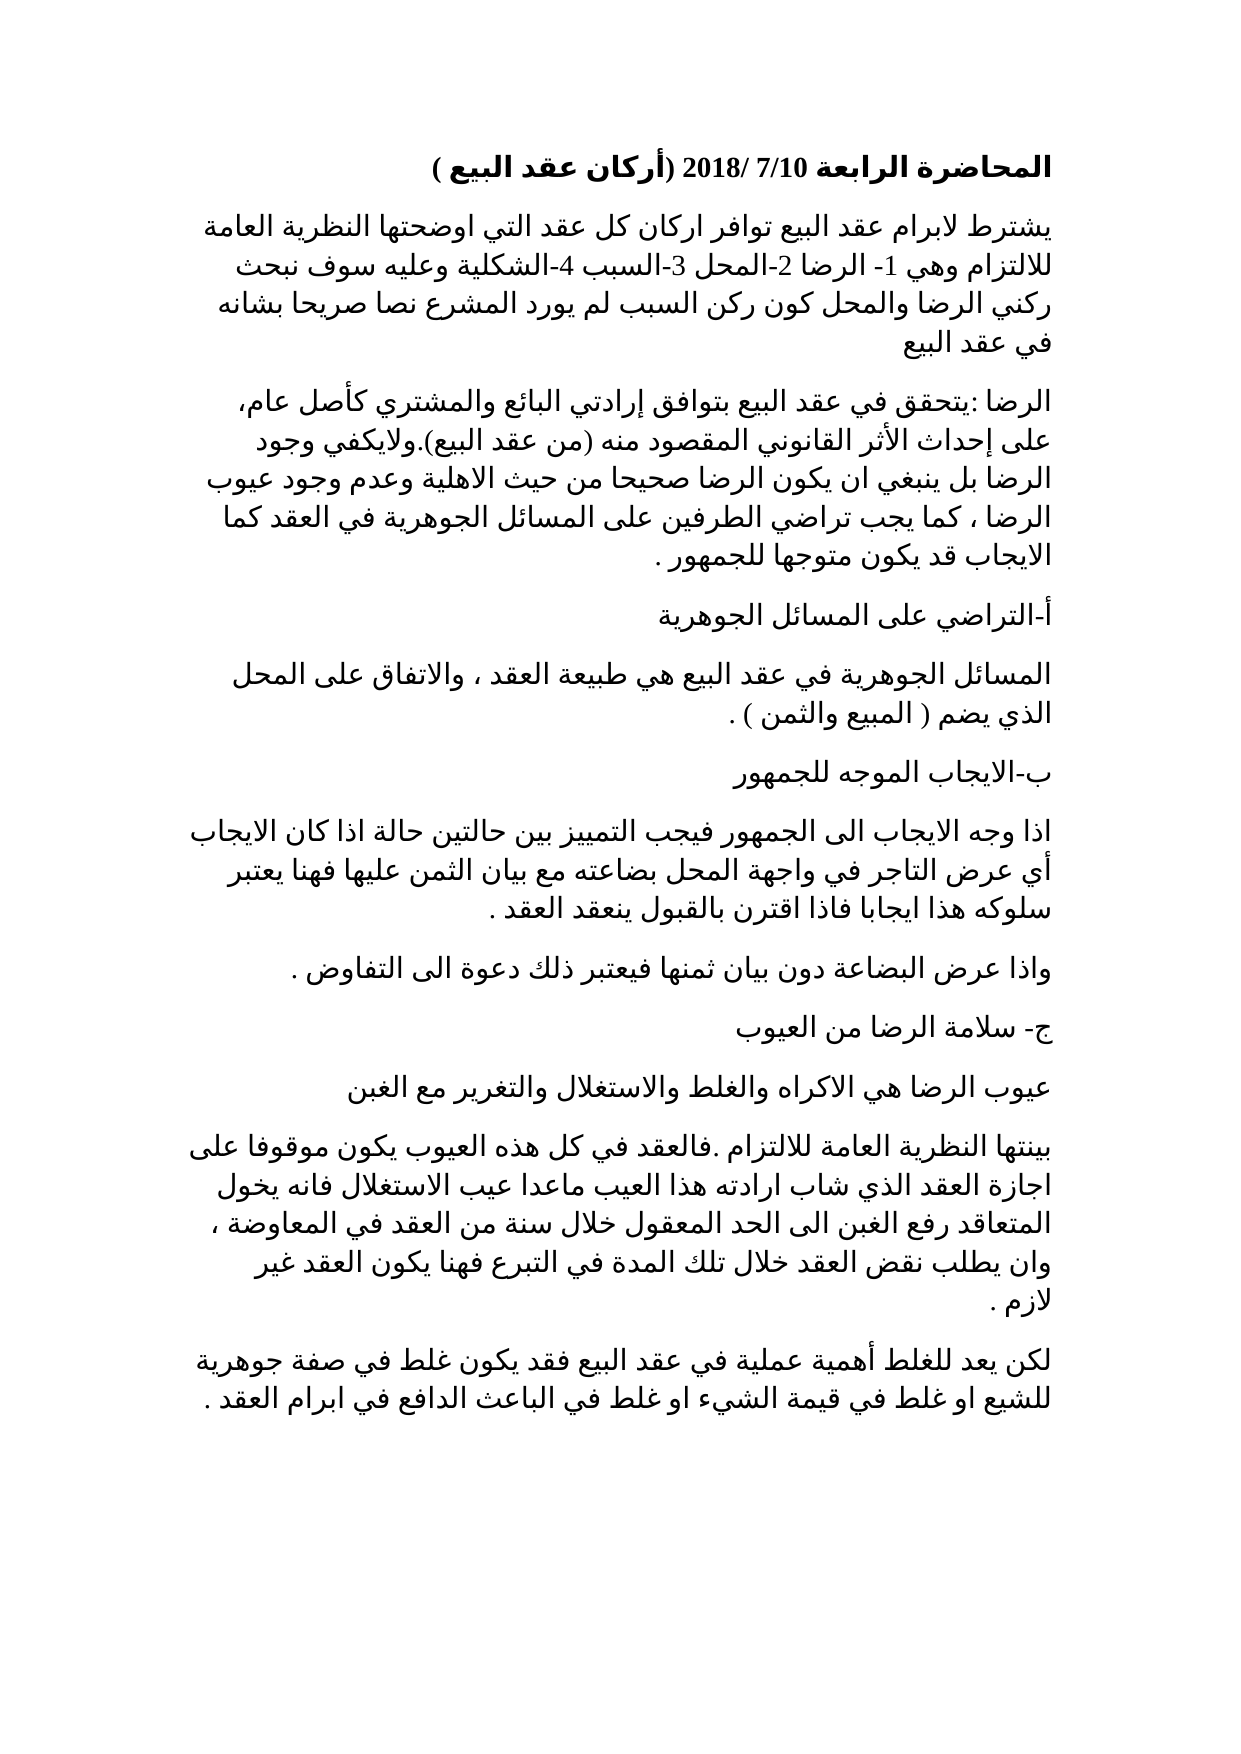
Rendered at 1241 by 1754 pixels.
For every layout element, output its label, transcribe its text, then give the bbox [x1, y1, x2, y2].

text ب-الايجاب الموجه للجمهور [187, 755, 1053, 789]
text واذا عرض البضاعة دون بيان ثمنها فيعتبر ذلك دعوة الى التفاوض . [187, 951, 1053, 984]
text عيوب الرضا هي الاكراه والغلط والاستغلال والتغرير مع الغبن [187, 1070, 1053, 1103]
text يشترط لابرام عقد البيع توافر اركان كل عقد التي اوضحتها النظرية العامة للالتزام وهي 1- الرضا 2-المحل 3-السبب 4-الشكلية وعليه سوف نبحث ركني الرضا والمحل كون ركن السبب لم يورد المشرع نصا صريحا بشانه في عقد البيع [187, 209, 1053, 358]
text ج- سلامة الرضا من العيوب [187, 1010, 1053, 1044]
text لكن يعد للغلط أهمية عملية في عقد البيع فقد يكون غلط في صفة جوهرية للشيع او غلط في قيمة الشيء او غلط في الباعث الدافع في ابرام العقد . [187, 1343, 1053, 1415]
text الرضا :يتحقق في عقد البيع بتوافق إرادتي البائع والمشتري كأصل عام، على إحداث الأثر القانوني المقصود منه (من عقد البيع).ولايكفي وجود الرضا بل ينبغي ان يكون الرضا صحيحا من حيث الاهلية وعدم وجود عيوب الرضا ، كما يجب تراضي الطرفين على المسائل الجوهرية في العقد كما الايجاب قد يكون متوجها للجمهور . [187, 384, 1053, 572]
text المحاضرة الرابعة 7/10 /2018 (أركان عقد البيع ) [187, 150, 1053, 183]
text أ-التراضي على المسائل الجوهرية [187, 598, 1053, 631]
text بينتها النظرية العامة للالتزام .فالعقد في كل هذه العيوب يكون موقوفا على اجازة العقد الذي شاب ارادته هذا العيب ماعدا عيب الاستغلال فانه يخول المتعاقد رفع الغبن الى الحد المعقول خلال سنة من العقد في المعاوضة ، وان يطلب نقض العقد خلال تلك المدة في التبرع فهنا يكون العقد غير لازم . [187, 1129, 1053, 1317]
text اذا وجه الايجاب الى الجمهور فيجب التمييز بين حالتين حالة اذا كان الايجاب أي عرض التاجر في واجهة المحل بضاعته مع بيان الثمن عليها فهنا يعتبر سلوكه هذا ايجابا فاذا اقترن بالقبول ينعقد العقد . [187, 814, 1053, 925]
text المسائل الجوهرية في عقد البيع هي طبيعة العقد ، والاتفاق على المحل الذي يضم ( المبيع والثمن ) . [187, 657, 1053, 729]
